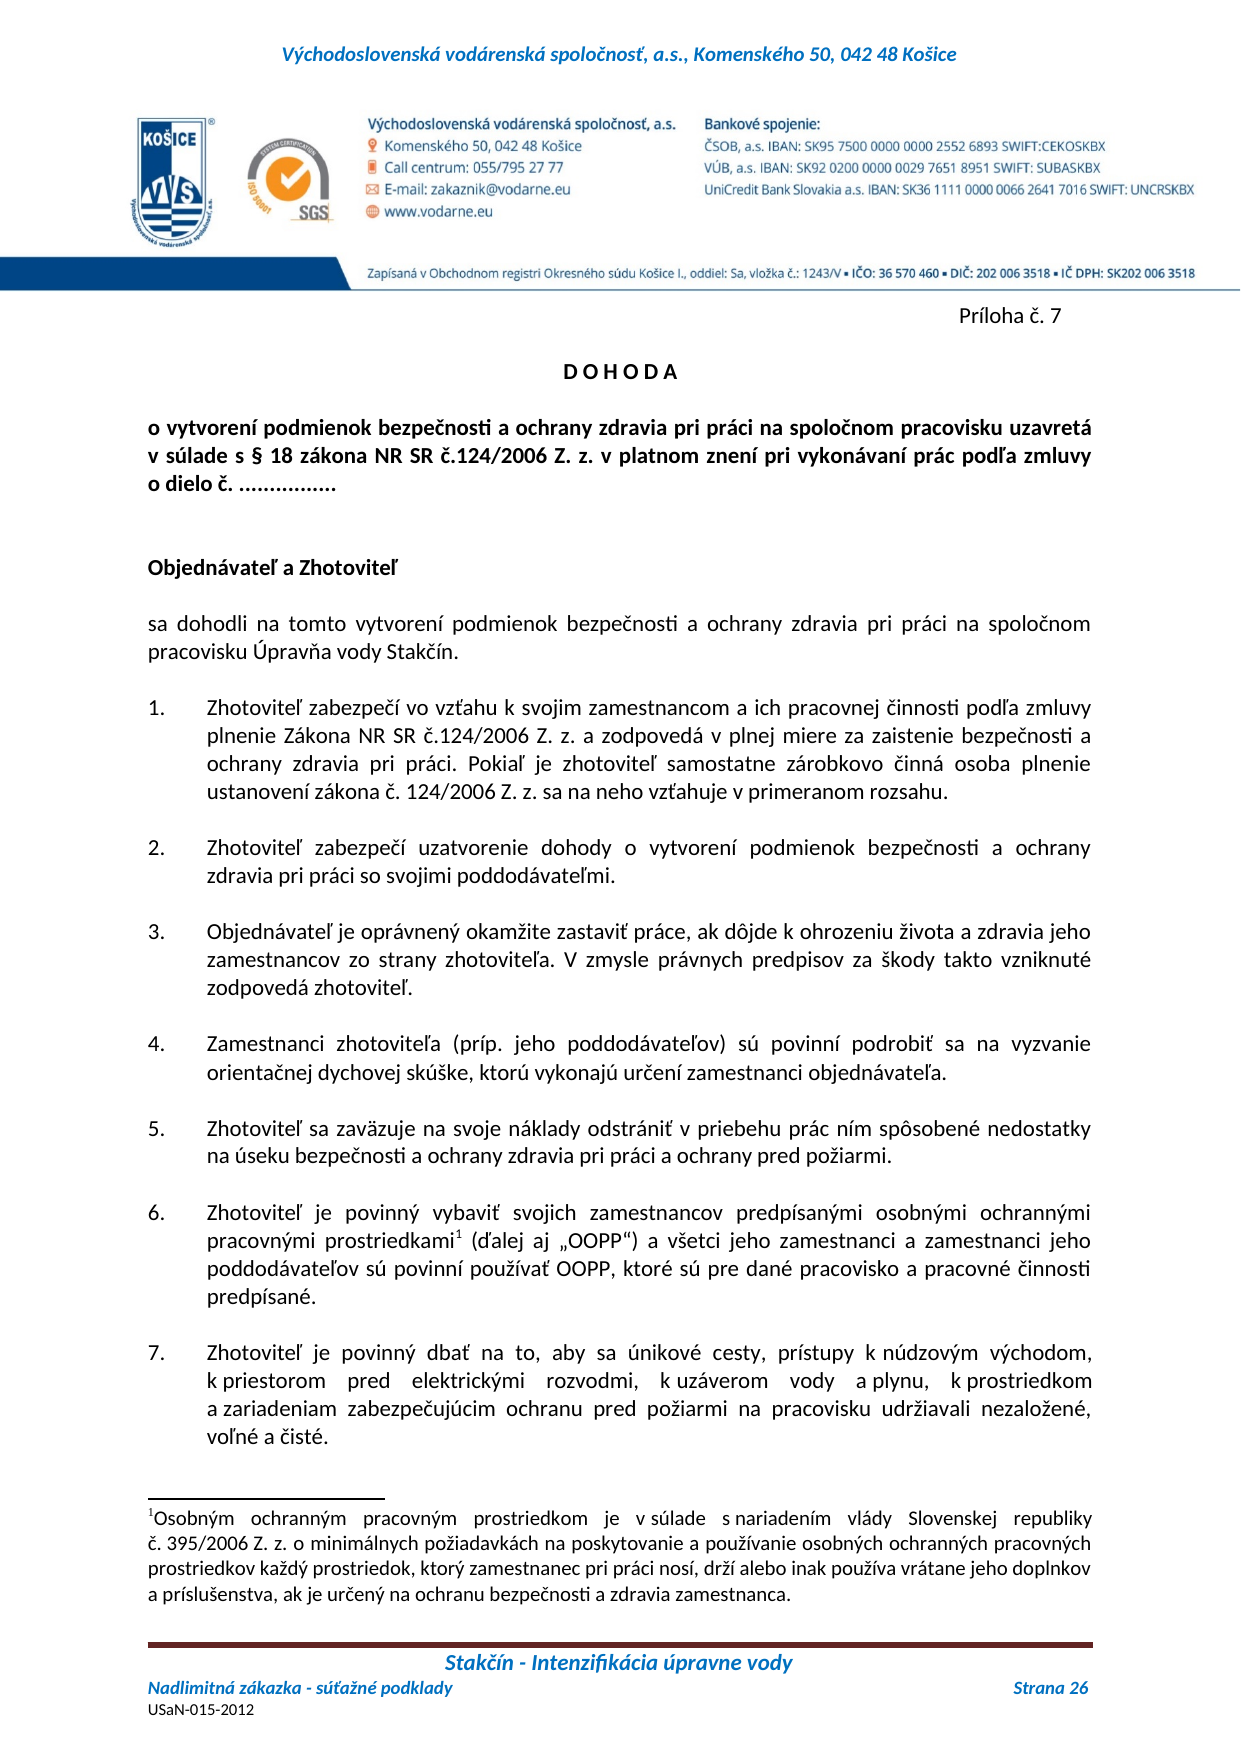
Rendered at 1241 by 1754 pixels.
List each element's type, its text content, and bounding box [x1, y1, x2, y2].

text 3. Objednávateľ je oprávnený okamžite zastaviť práce, ak dôjde k ohrozeniu života a zdravia jeho zamestnancov zo strany zhotoviteľa. V zmysle právnych predpisov za škody takto vzniknuté zodpovedá zhotoviteľ. [148, 917, 1093, 1002]
text o vytvorení podmienok bezpečnosti a ochrany zdravia pri práci na spoločnom pracovisku uzavretá v súlade s § 18 zákona NR SR č.124/2006 Z. z. v platnom znení pri vykonávaní prác podľa zmluvy o dielo č. ................ [148, 413, 1093, 497]
text Objednávateľ a Zhotoviteľ [148, 553, 1093, 581]
text Príloha č. 7 [148, 301, 1093, 329]
picture [0, 88, 1241, 292]
text 1. Zhotoviteľ zabezpečí vo vzťahu k svojim zamestnancom a ich pracovnej činnosti podľa zmluvy plnenie Zákona NR SR č.124/2006 Z. z. a zodpovedá v plnej miere za zaistenie bezpečnosti a ochrany zdravia pri práci. Pokiaľ je zhotoviteľ samostatne zárobkovo činná osoba plnenie ustanovení zákona č. 124/2006 Z. z. sa na neho vzťahuje v primeranom rozsahu. [148, 693, 1093, 805]
text 6. Zhotoviteľ je povinný vybaviť svojich zamestnancov predpísanými osobnými ochrannými pracovnými prostriedkami (ďalej aj „OOPP“) a všetci jeho zamestnanci a zamestnanci jeho poddodávateľov sú povinní používať OOPP, ktoré sú pre dané pracovisko a pracovné činnosti predpísané. [148, 1198, 1093, 1310]
text 4. Zamestnanci zhotoviteľa (príp. jeho poddodávateľov) sú povinní podrobiť sa na vyzvanie orientačnej dychovej skúške, ktorú vykonajú určení zamestnanci objednávateľa. [148, 1029, 1093, 1086]
text 2. Zhotoviteľ zabezpečí uzatvorenie dohody o vytvorení podmienok bezpečnosti a ochrany zdravia pri práci so svojimi poddodávateľmi. [148, 833, 1093, 889]
text sa dohodli na tomto vytvorení podmienok bezpečnosti a ochrany zdravia pri práci na spoločnom pracovisku Úpravňa vody Stakčín. [148, 609, 1093, 665]
text 5. Zhotoviteľ sa zaväzuje na svoje náklady odstrániť v priebehu prác ním spôsobené nedostatky na úseku bezpečnosti a ochrany zdravia pri práci a ochrany pred požiarmi. [148, 1114, 1093, 1170]
text D O H O D A [148, 357, 1093, 385]
text 7. Zhotoviteľ je povinný dbať na to, aby sa únikové cesty, prístupy k núdzovým východom, k priestorom pred elektrickými rozvodmi, k uzáverom vody a plynu, k prostriedkom a zariadeniam zabezpečujúcim ochranu pred požiarmi na pracovisku udržiavali nezaložené, voľné a čisté. [148, 1338, 1093, 1450]
